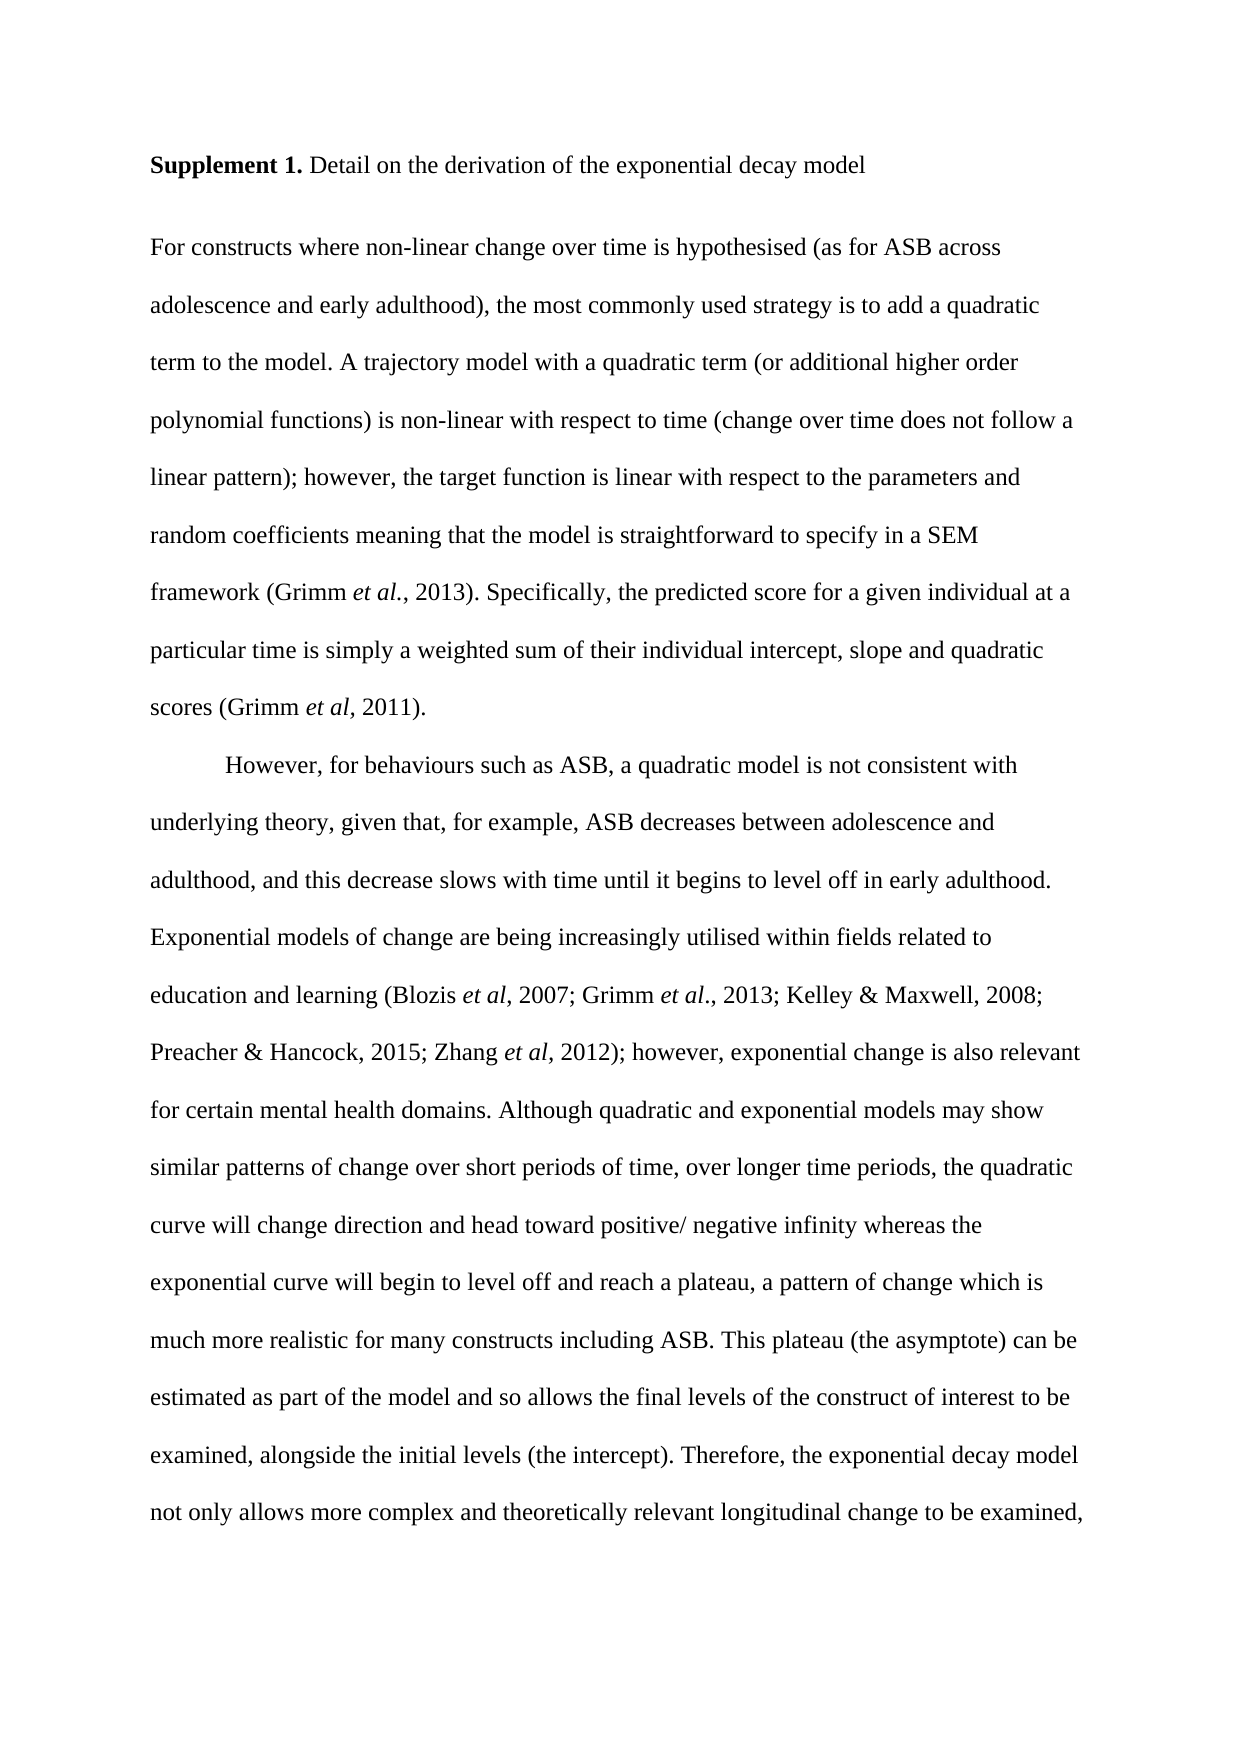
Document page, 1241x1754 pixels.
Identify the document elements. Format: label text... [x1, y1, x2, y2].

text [150, 750, 1090, 1526]
text Supplement 1. Detail on the derivation of the exponential decay model [150, 150, 1090, 179]
text For constructs where non-linear change over time is hypothesised (as for ASB across adolescence and early adulthood), the most commonly used strategy is to add a quadratic term to the model. A trajectory model with a quadratic term (or additional higher order polynomial functions) is non-linear with respect to time (change over time does not follow a linear pattern); however, the target function is linear with respect to the parameters and random coefficients meaning that the model is straightforward to specify in a SEM framework (Grimm et al., 2013). Specifically, the predicted score for a given individual at a particular time is simply a weighted sum of their individual intercept, slope and quadratic scores (Grimm et al, 2011). [150, 232, 1090, 721]
